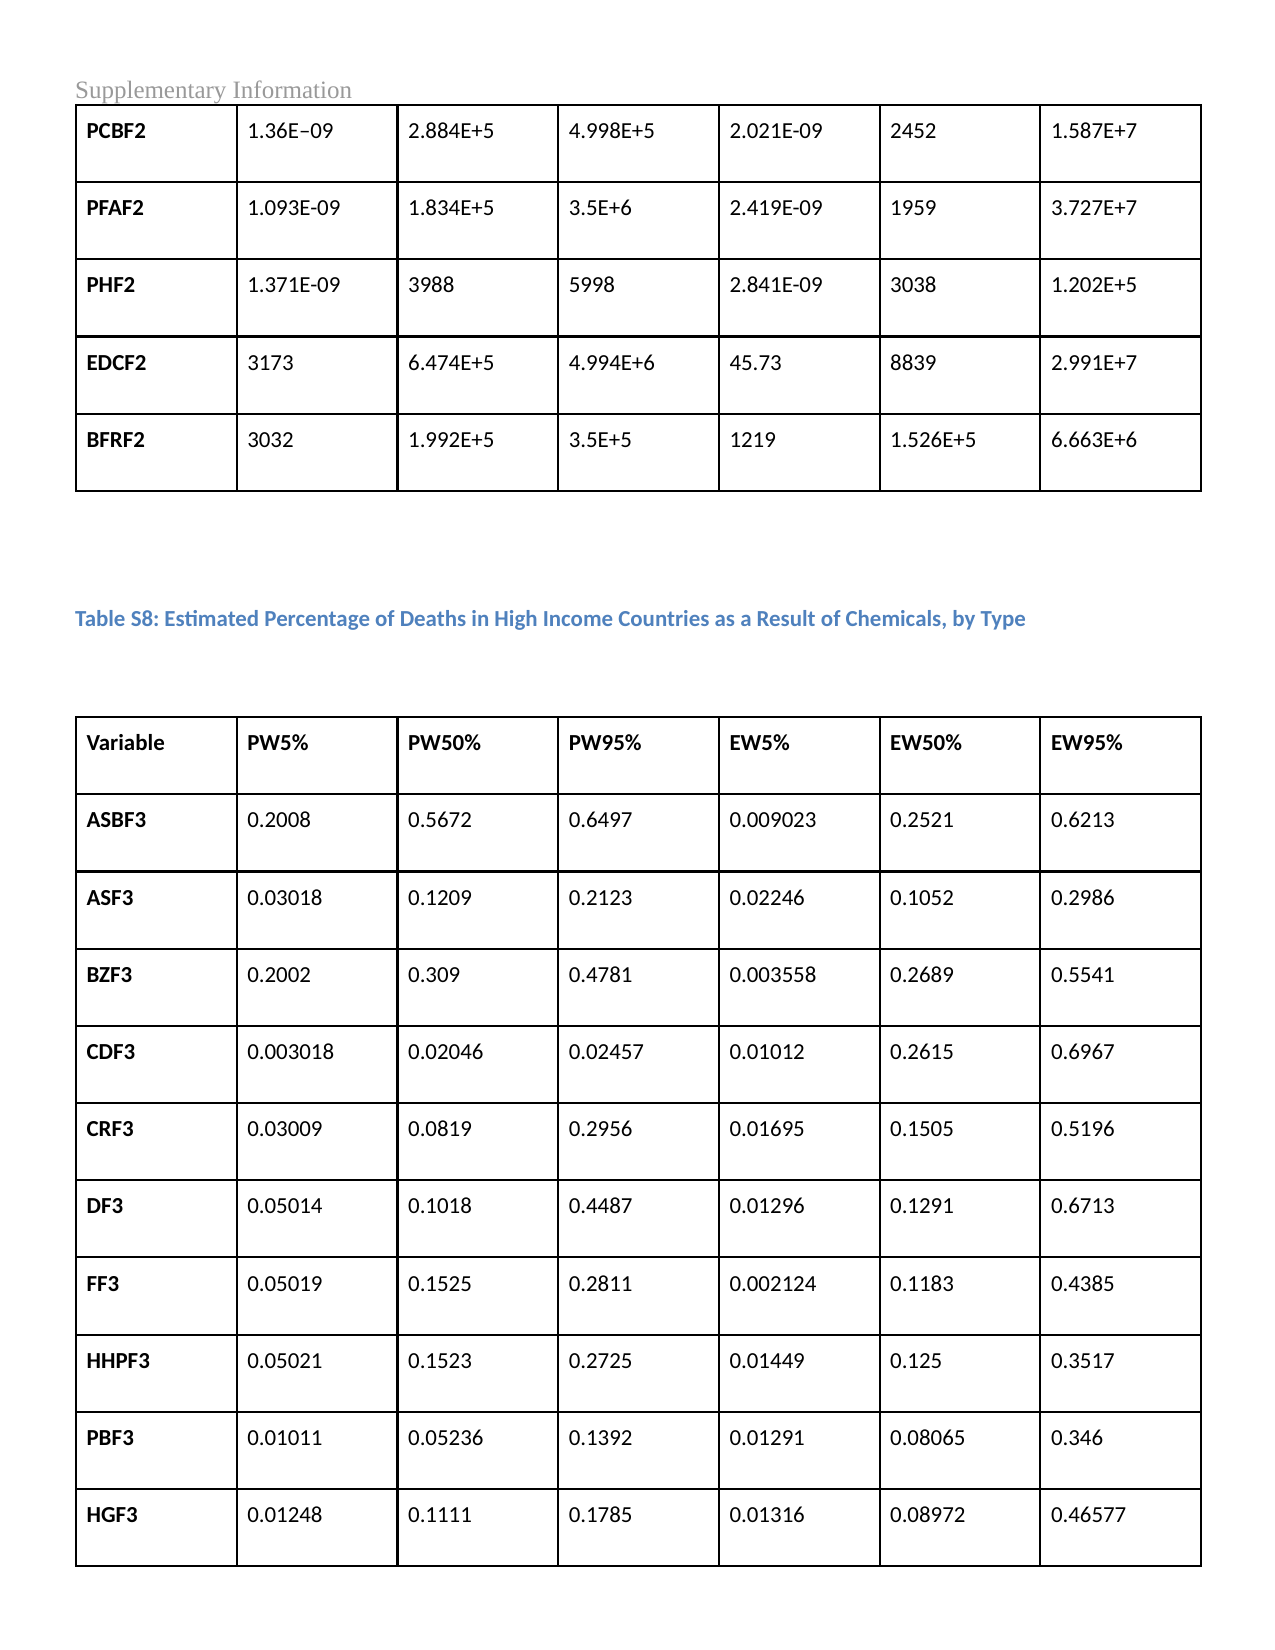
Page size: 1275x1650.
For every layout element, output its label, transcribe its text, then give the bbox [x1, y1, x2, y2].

table_cell 0.08972 [881, 1490, 1039, 1565]
table_cell 3.727E+7 [1041, 183, 1200, 258]
table_cell 0.1392 [559, 1413, 718, 1488]
table_cell 0.1525 [399, 1258, 557, 1333]
table_cell 3.5E+6 [559, 183, 718, 258]
table_cell 0.05019 [238, 1258, 396, 1333]
table_cell 1.36E–09 [238, 106, 396, 181]
table_header EW5% [720, 718, 879, 793]
table_cell PBF3 [77, 1413, 236, 1488]
table_cell BFRF2 [77, 415, 236, 490]
table_cell 0.01316 [720, 1490, 879, 1565]
table_cell 0.03018 [238, 873, 396, 947]
table_cell 0.5541 [1041, 950, 1200, 1025]
table_cell 1.587E+7 [1041, 106, 1200, 181]
table_cell 0.01248 [238, 1490, 396, 1565]
table_cell 1219 [720, 415, 879, 490]
table_cell HGF3 [77, 1490, 236, 1565]
table_cell 2.419E-09 [720, 183, 879, 258]
table_cell 0.2615 [881, 1027, 1039, 1102]
table_cell 0.3517 [1041, 1336, 1200, 1411]
table_cell 0.01012 [720, 1027, 879, 1102]
table_cell 0.2689 [881, 950, 1039, 1025]
table_cell 0.08065 [881, 1413, 1039, 1488]
table_cell 0.6213 [1041, 795, 1200, 870]
table_cell 0.4385 [1041, 1258, 1200, 1333]
table_cell 0.46577 [1041, 1490, 1200, 1565]
table_cell 0.003018 [238, 1027, 396, 1102]
table_cell 0.2521 [881, 795, 1039, 870]
table_cell 0.1183 [881, 1258, 1039, 1333]
table_cell 2.021E-09 [720, 106, 879, 181]
table_cell 0.01291 [720, 1413, 879, 1488]
table_cell 0.1505 [881, 1104, 1039, 1179]
table_header PW50% [399, 718, 557, 793]
table_cell 3038 [881, 260, 1039, 335]
table_cell 0.1523 [399, 1336, 557, 1411]
table_cell 3988 [399, 260, 557, 335]
table_cell 8839 [881, 338, 1039, 412]
table_cell 0.1052 [881, 873, 1039, 947]
table_cell 0.03009 [238, 1104, 396, 1179]
text Table S8: Estimated Percentage of Deaths in High Income Countries as a Result of Chemicals, by Type [75, 604, 1200, 632]
table_cell 1.992E+5 [399, 415, 557, 490]
table_cell 0.2986 [1041, 873, 1200, 947]
table_cell PCBF2 [77, 106, 236, 181]
table_cell 0.01296 [720, 1181, 879, 1256]
table_cell 0.05236 [399, 1413, 557, 1488]
table_cell 0.05014 [238, 1181, 396, 1256]
table_cell 4.994E+6 [559, 338, 718, 412]
table_cell 0.1111 [399, 1490, 557, 1565]
table_cell PFAF2 [77, 183, 236, 258]
table_cell 0.1018 [399, 1181, 557, 1256]
table_header Variable [77, 718, 236, 793]
table_cell 6.663E+6 [1041, 415, 1200, 490]
table_cell 0.002124 [720, 1258, 879, 1333]
table_cell 1.526E+5 [881, 415, 1039, 490]
table_cell 2.841E-09 [720, 260, 879, 335]
table_header PW95% [559, 718, 718, 793]
table_cell BZF3 [77, 950, 236, 1025]
table_cell 0.6497 [559, 795, 718, 870]
table_header EW95% [1041, 718, 1200, 793]
table_cell 2.884E+5 [399, 106, 557, 181]
table_cell 3.5E+5 [559, 415, 718, 490]
table_cell 0.5196 [1041, 1104, 1200, 1179]
table_cell 0.01695 [720, 1104, 879, 1179]
table_cell 0.2811 [559, 1258, 718, 1333]
table_cell 0.309 [399, 950, 557, 1025]
table_cell 0.2123 [559, 873, 718, 947]
table_cell PHF2 [77, 260, 236, 335]
table_cell ASF3 [77, 873, 236, 947]
table_cell 0.02457 [559, 1027, 718, 1102]
table_cell 0.2725 [559, 1336, 718, 1411]
table_cell DF3 [77, 1181, 236, 1256]
table_cell 0.009023 [720, 795, 879, 870]
table_cell 0.2008 [238, 795, 396, 870]
table_cell 0.4781 [559, 950, 718, 1025]
table_cell 0.1785 [559, 1490, 718, 1565]
table_cell 0.6967 [1041, 1027, 1200, 1102]
table_cell 0.01011 [238, 1413, 396, 1488]
table_header PW5% [238, 718, 396, 793]
table_cell 0.0819 [399, 1104, 557, 1179]
table_cell CDF3 [77, 1027, 236, 1102]
table_cell CRF3 [77, 1104, 236, 1179]
table_cell 6.474E+5 [399, 338, 557, 412]
table_cell 0.346 [1041, 1413, 1200, 1488]
table_cell 4.998E+5 [559, 106, 718, 181]
table_cell 0.02046 [399, 1027, 557, 1102]
table_cell 2.991E+7 [1041, 338, 1200, 412]
table_cell HHPF3 [77, 1336, 236, 1411]
table_cell 1959 [881, 183, 1039, 258]
table_cell 0.01449 [720, 1336, 879, 1411]
table_cell 0.1291 [881, 1181, 1039, 1256]
table_cell 0.125 [881, 1336, 1039, 1411]
table_cell 45.73 [720, 338, 879, 412]
table_cell 1.834E+5 [399, 183, 557, 258]
table_cell 0.2002 [238, 950, 396, 1025]
table_cell 0.1209 [399, 873, 557, 947]
table_cell 1.093E-09 [238, 183, 396, 258]
table_cell 0.5672 [399, 795, 557, 870]
table_cell 0.003558 [720, 950, 879, 1025]
table_cell FF3 [77, 1258, 236, 1333]
table_cell 0.02246 [720, 873, 879, 947]
table_header EW50% [881, 718, 1039, 793]
table_cell 0.05021 [238, 1336, 396, 1411]
table_cell 5998 [559, 260, 718, 335]
table_cell 0.2956 [559, 1104, 718, 1179]
table_cell 1.202E+5 [1041, 260, 1200, 335]
table_cell 1.371E-09 [238, 260, 396, 335]
table_cell 3173 [238, 338, 396, 412]
table_cell 0.6713 [1041, 1181, 1200, 1256]
table_cell EDCF2 [77, 338, 236, 412]
table_cell 2452 [881, 106, 1039, 181]
table_cell 3032 [238, 415, 396, 490]
table_cell ASBF3 [77, 795, 236, 870]
table_cell 0.4487 [559, 1181, 718, 1256]
